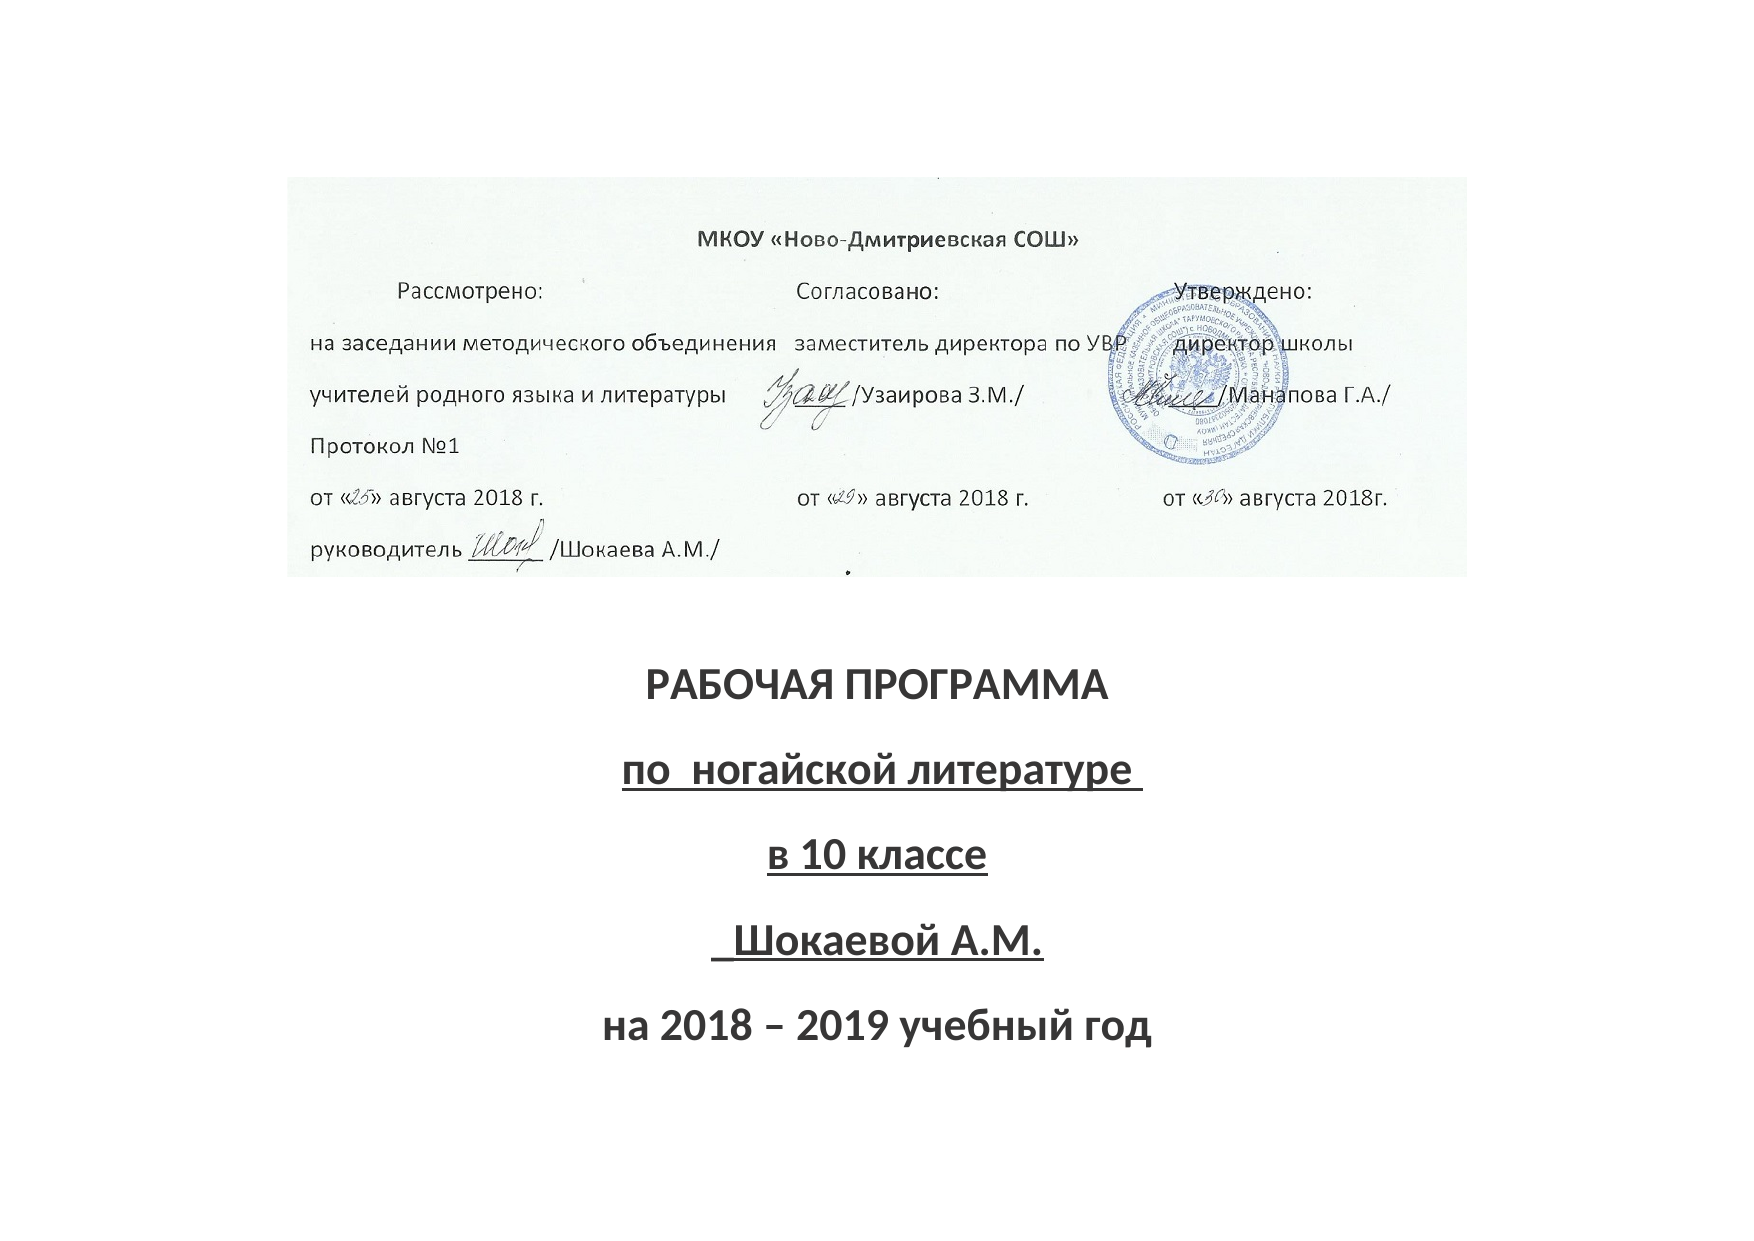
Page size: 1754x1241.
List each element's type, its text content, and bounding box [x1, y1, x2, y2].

text РАБОЧАЯ ПРОГРАММА [118, 655, 1636, 711]
text по ногайской литературе [118, 740, 1636, 796]
text в 10 классе [118, 825, 1636, 881]
picture [287, 177, 1467, 577]
text _Шокаевой А.М. [118, 910, 1636, 966]
text на 2018 – 2019 учебный год [118, 996, 1636, 1051]
